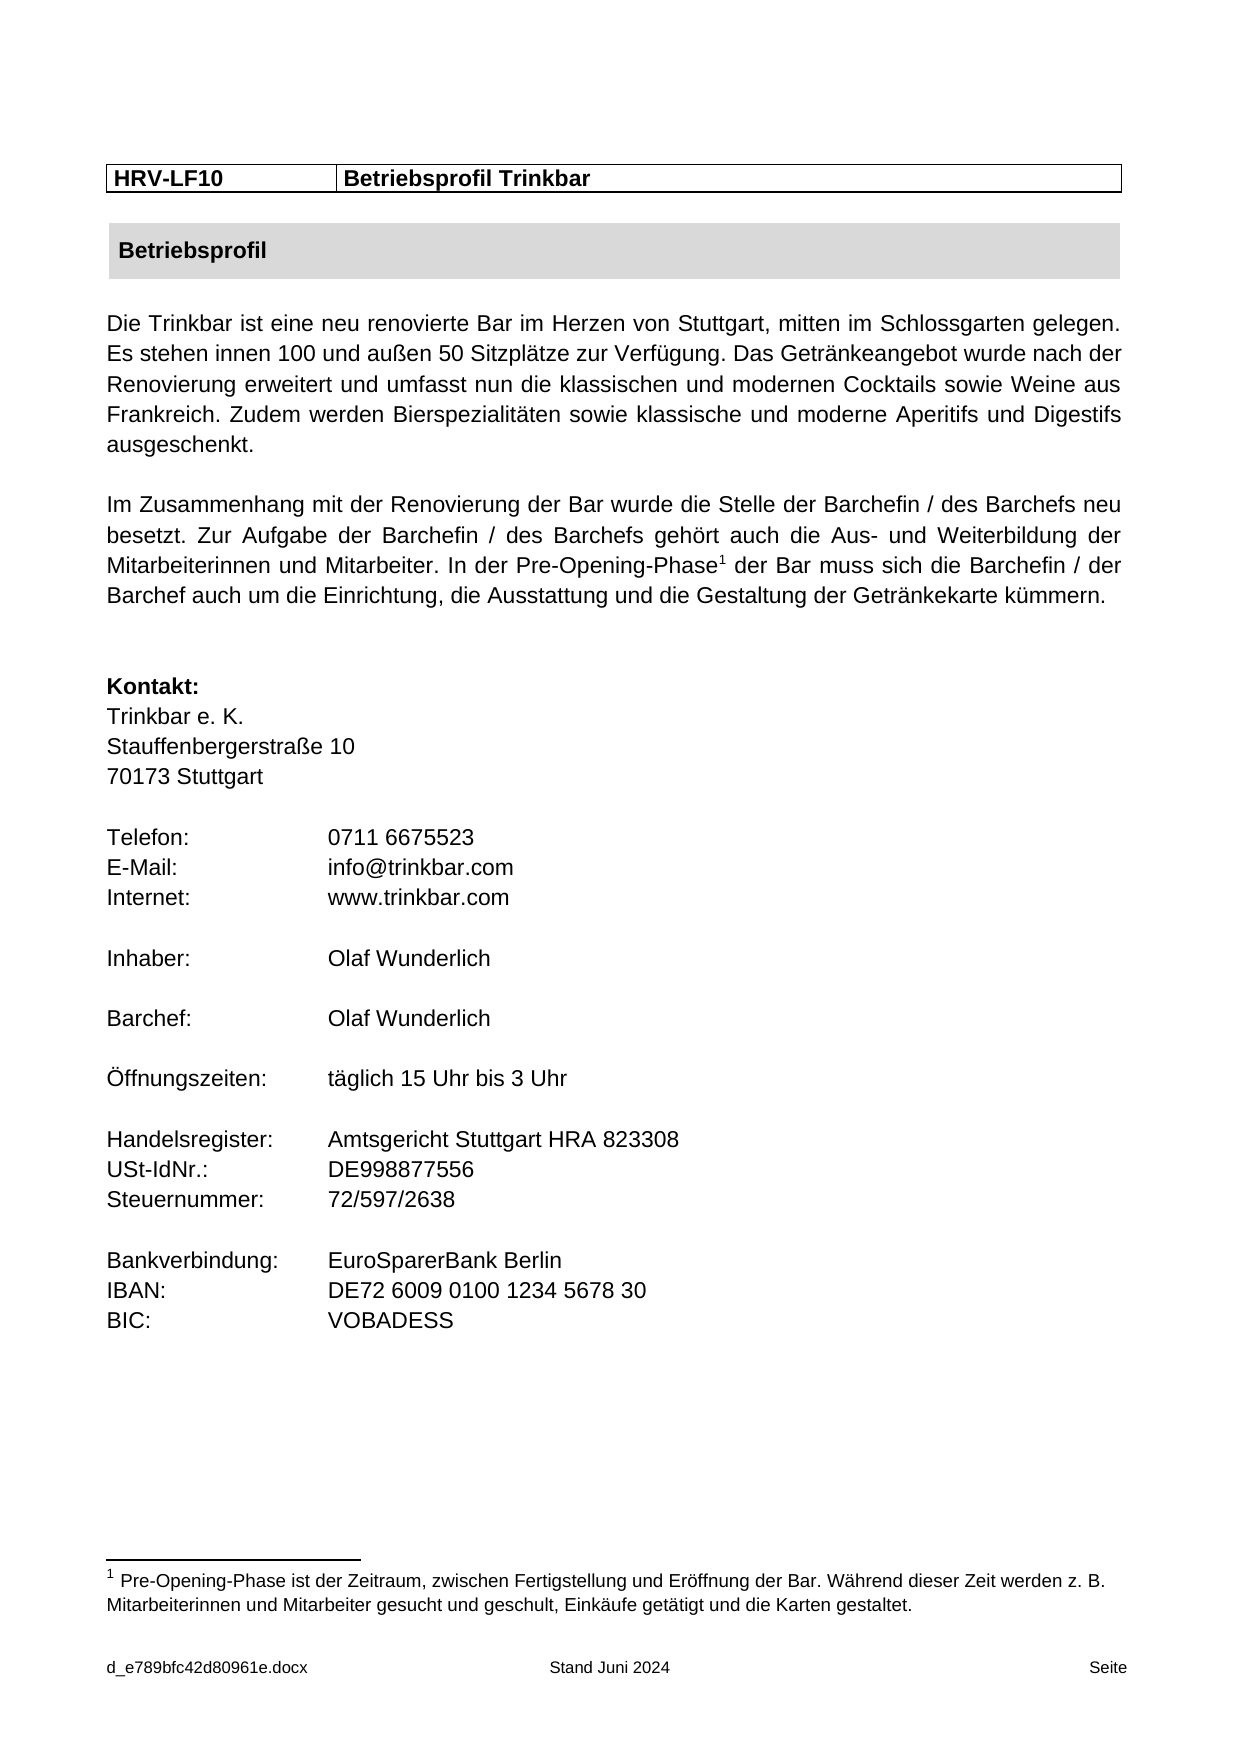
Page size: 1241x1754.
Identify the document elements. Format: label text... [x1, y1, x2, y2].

text USt-IdNr.: DE998877556 [106, 1156, 1122, 1182]
text Telefon: 0711 6675523 [106, 824, 1122, 850]
text Bankverbindung: EuroSparerBank Berlin [106, 1247, 1122, 1273]
text Stauffenbergerstraße 10 [106, 733, 1122, 759]
text 70173 Stuttgart [106, 763, 1122, 790]
text IBAN: DE72 6009 0100 1234 5678 30 [106, 1277, 1122, 1303]
text Betriebsprofil [110, 224, 1119, 278]
text Im Zusammenhang mit der Renovierung der Bar wurde die Stelle der Barchefin / des Barchefs neu besetzt. Zur Aufgabe der Barchefin / des Barchefs gehört auch die Aus- und Weiterbildung der Mitarbeiterinnen und Mitarbeiter. In der Pre-Opening-Phase der Bar muss sich die Barchefin / der Barchef auch um die Einrichtung, die Ausstattung und die Gestaltung der Getränkekarte kümmern. [106, 491, 1122, 608]
text Trinkbar e. K. [106, 703, 1122, 729]
text Steuernummer: 72/597/2638 [106, 1186, 1122, 1213]
text BIC: VOBADESS [106, 1307, 1122, 1333]
text Handelsregister: Amtsgericht Stuttgart HRA 823308 [106, 1126, 1122, 1152]
text Öffnungszeiten: täglich 15 Uhr bis 3 Uhr [106, 1065, 1122, 1092]
text E-Mail: info@trinkbar.com [106, 854, 1122, 880]
text Die Trinkbar ist eine neu renovierte Bar im Herzen von Stuttgart, mitten im Schlossgarten gelegen. Es stehen innen 100 und außen 50 Sitzplätze zur Verfügung. Das Getränkeangebot wurde nach der Renovierung erweitert und umfasst nun die klassischen und modernen Cocktails sowie Weine aus Frankreich. Zudem werden Bierspezialitäten sowie klassische und moderne Aperitifs und Digestifs ausgeschenkt. [106, 310, 1122, 457]
text Internet: www.trinkbar.com [106, 884, 1122, 911]
text Barchef: Olaf Wunderlich [106, 1005, 1122, 1031]
table_header Betriebsprofil Trinkbar [337, 165, 1121, 191]
text Inhaber: Olaf Wunderlich [106, 944, 1122, 971]
table_header HRV-LF10 [107, 165, 336, 191]
text Kontakt: [106, 673, 1122, 699]
